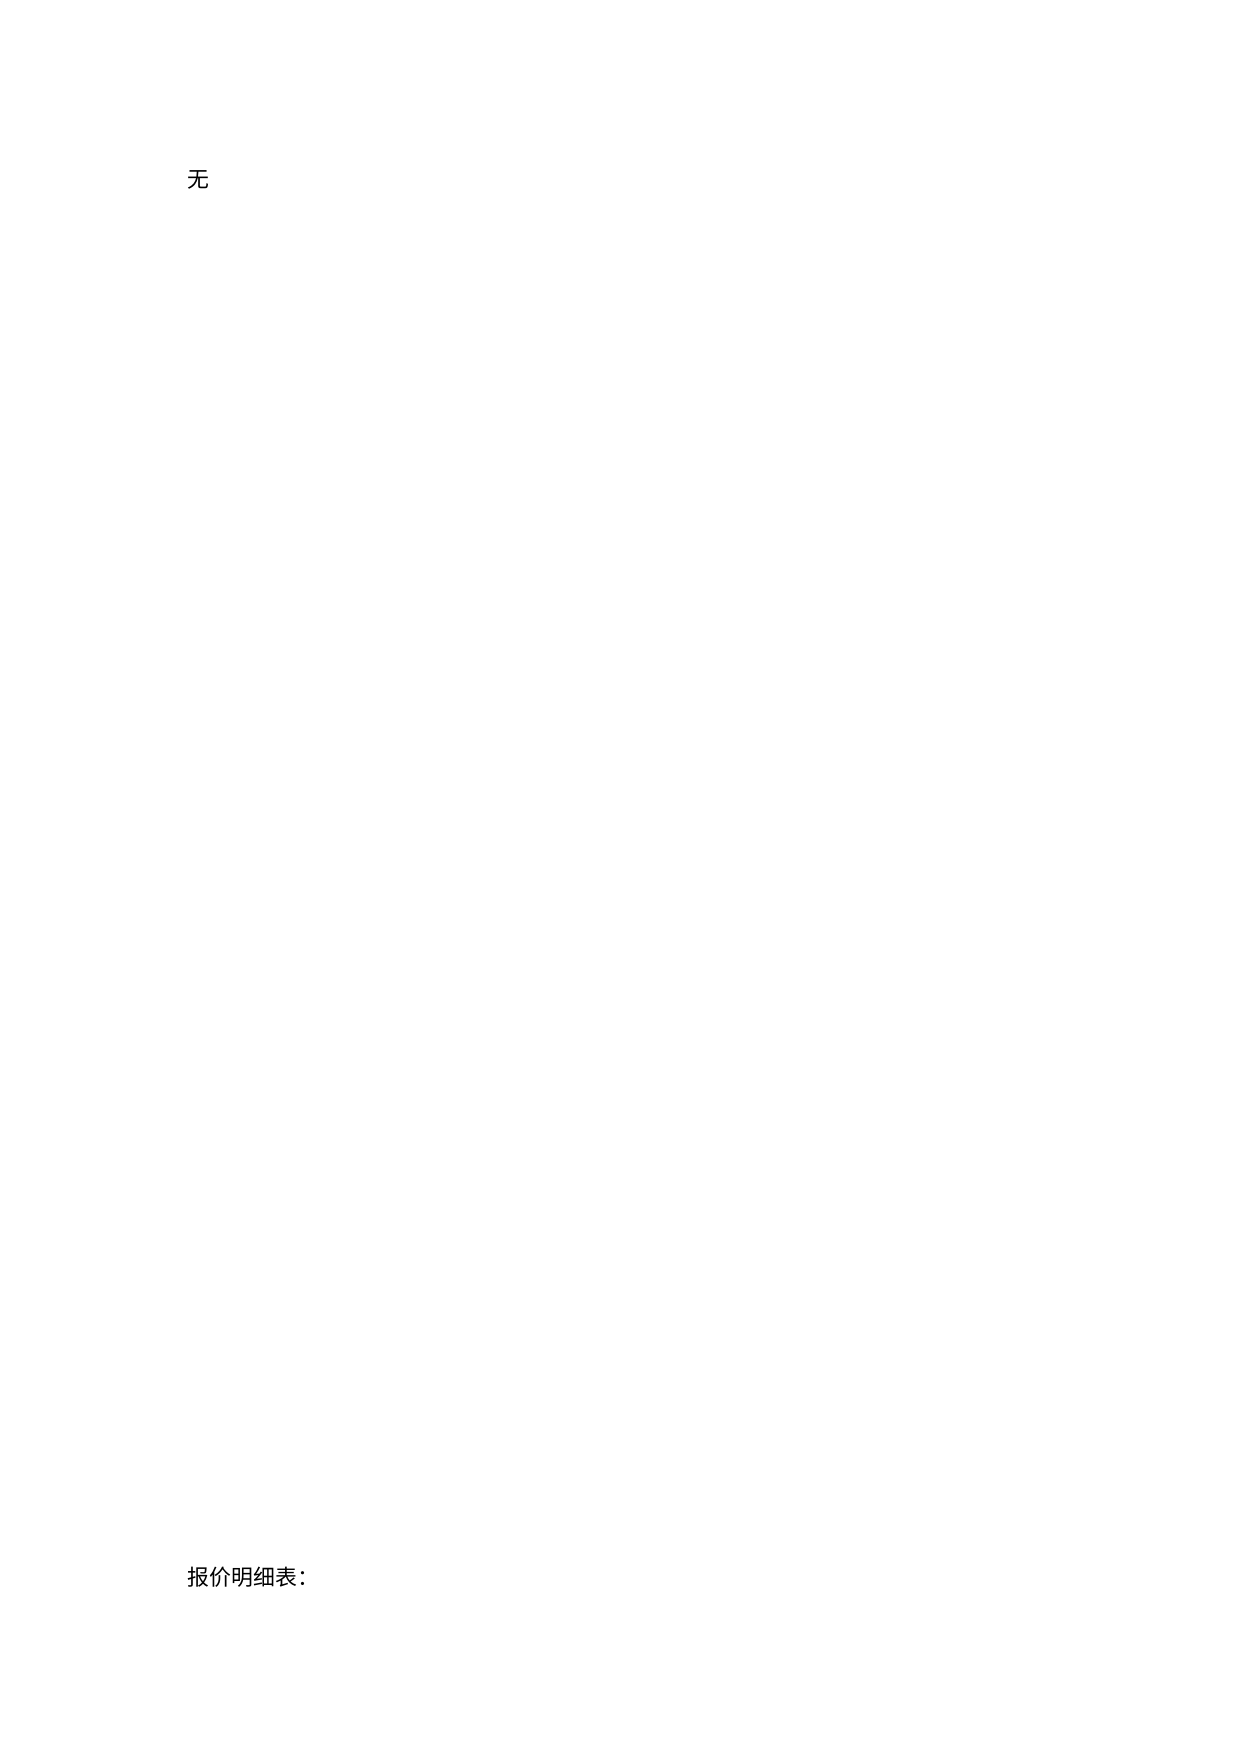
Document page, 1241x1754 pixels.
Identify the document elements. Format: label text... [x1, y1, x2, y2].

text 无 [187, 162, 1053, 194]
text 报价明细表： [187, 1559, 1053, 1592]
